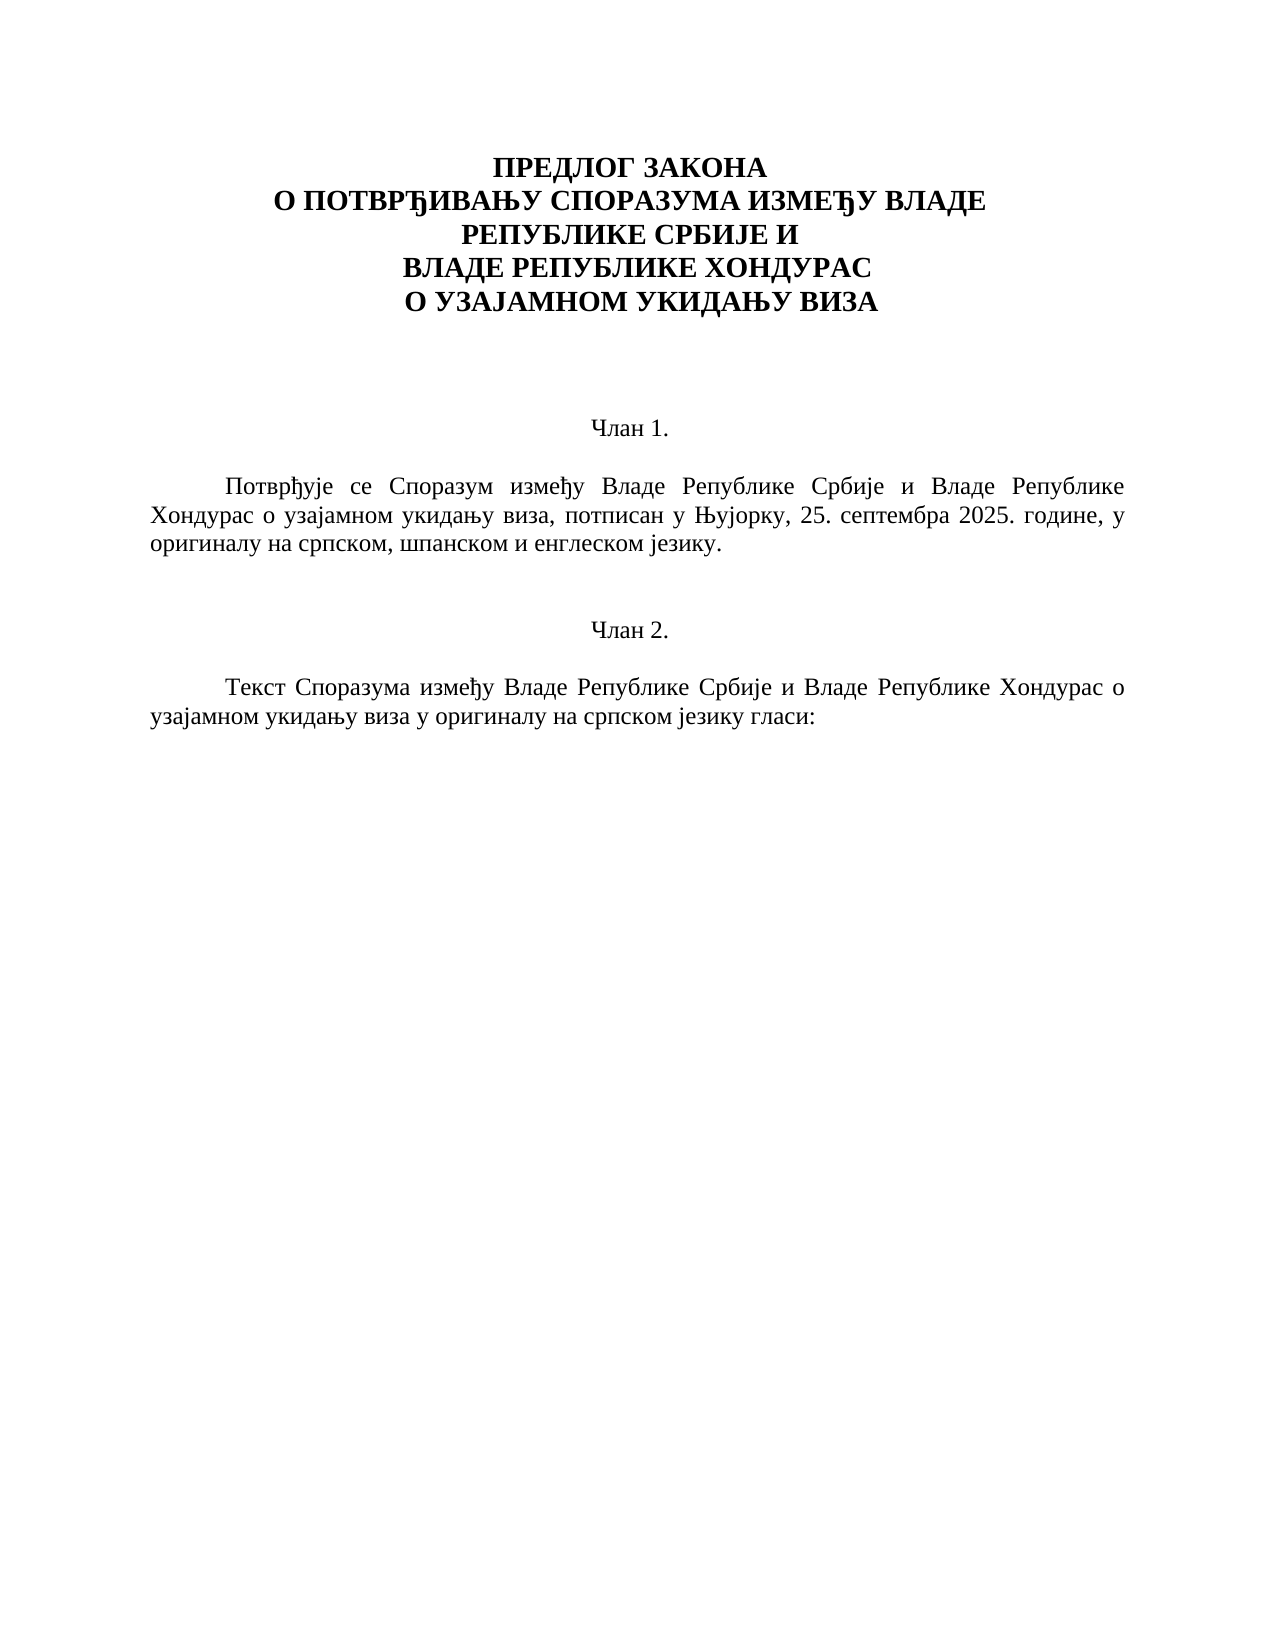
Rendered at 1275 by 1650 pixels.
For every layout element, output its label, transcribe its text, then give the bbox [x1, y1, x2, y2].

text ВЛАДЕ републике хондурас [150, 251, 1125, 284]
text Члан 1. [209, 413, 1051, 442]
text О ПОТВРЂИВАЊУ СПОРАЗУМA ИЗМЕЂУ ВЛАДЕ РЕПУБЛИКЕ СРБИЈЕ И [209, 183, 1051, 251]
text Члан 2. [209, 615, 1051, 643]
text О УЗАЈАМНОМ УКИДАЊУ ВИЗА [150, 284, 1125, 318]
text Текст Споразумa између Владе Републике Србије и Владе Републике Хондурас о узајамном укидању виза у оригиналу на српском језику гласи: [150, 672, 1125, 730]
text ПРЕДЛОГ ЗАКОНА [209, 150, 1051, 183]
text Потврђује се Споразум између Владе Републике Србије и Владе Републике Хондурас о узајамном укидању виза, потписан у Њујорку, 25. септембра 2025. године, у оригиналу на српском, шпанском и енглеском језику. [150, 471, 1125, 557]
